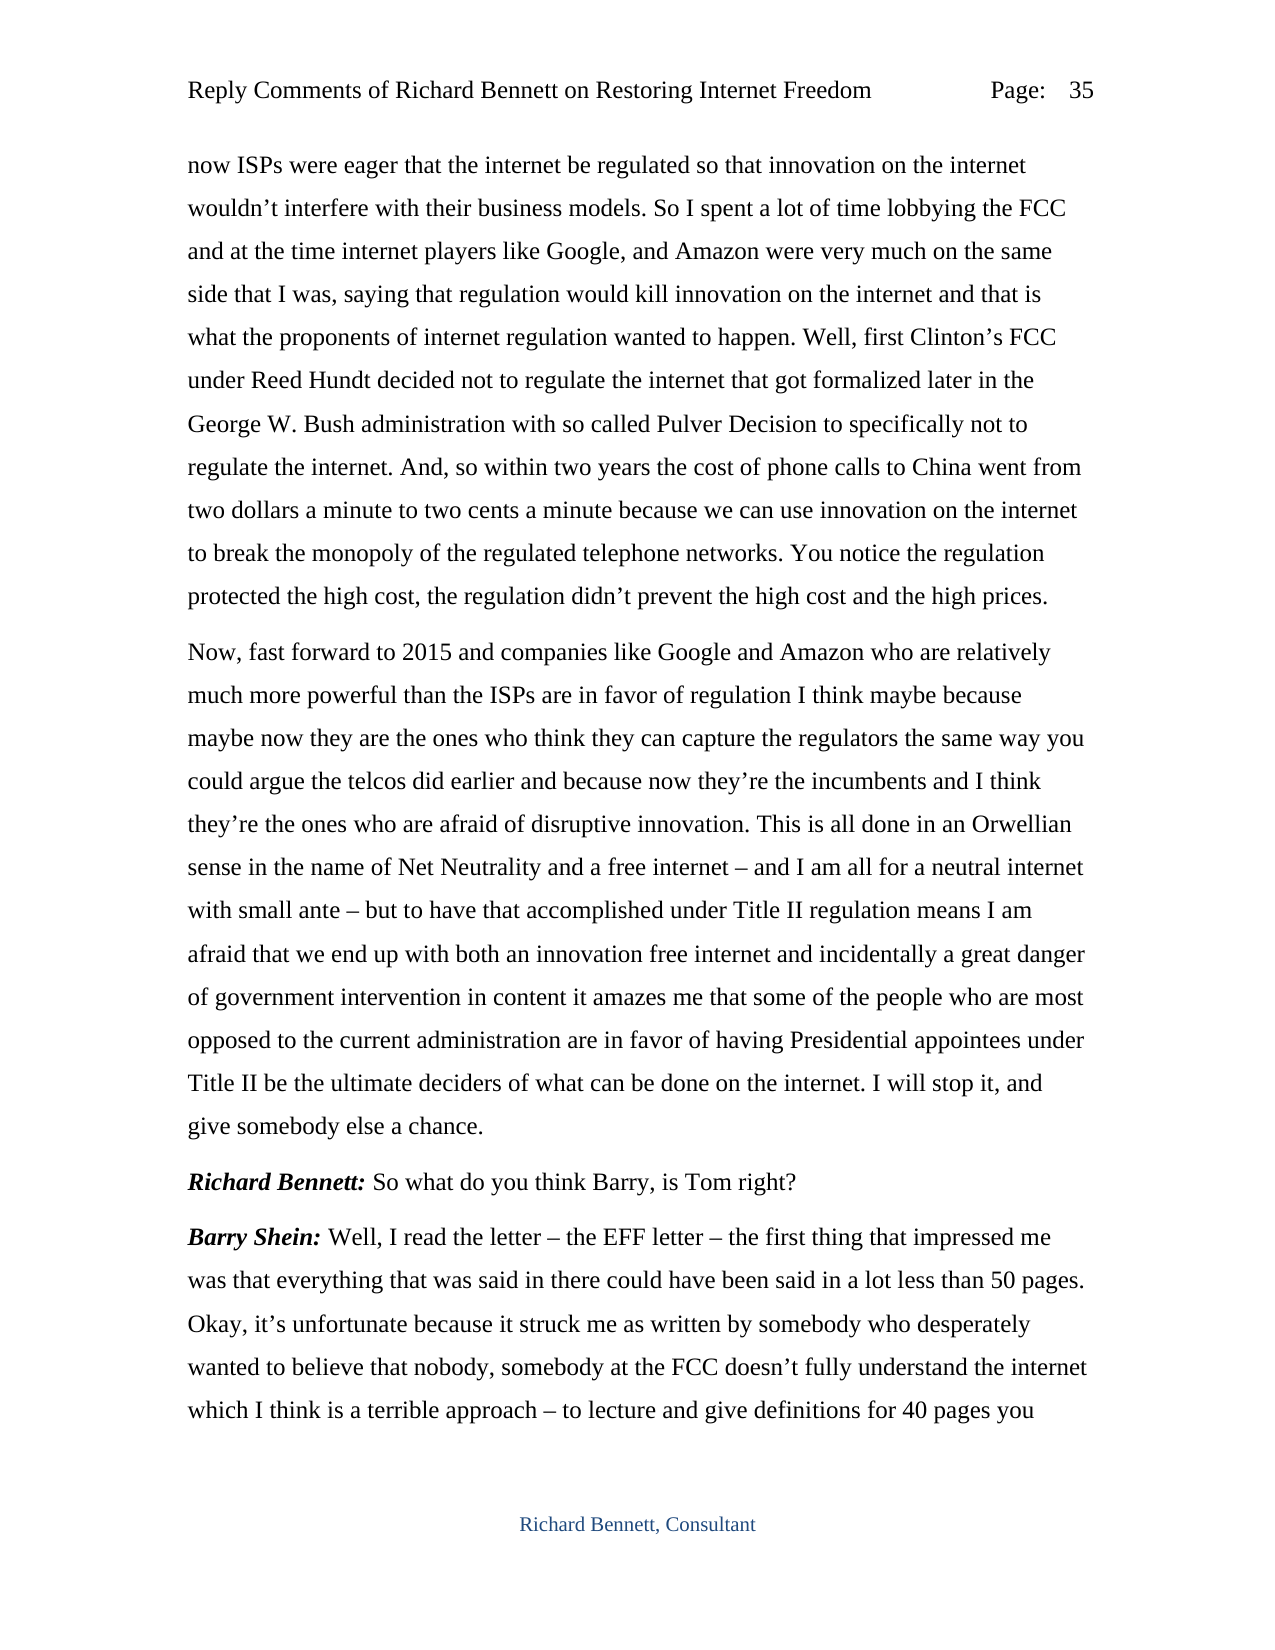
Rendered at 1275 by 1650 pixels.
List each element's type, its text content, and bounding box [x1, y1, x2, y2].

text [187, 1222, 1087, 1424]
text Richard Bennett: So what do you think Barry, is Tom right? [187, 1167, 1087, 1196]
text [187, 150, 1087, 610]
text Now, fast forward to 2015 and companies like Google and Amazon who are relatively much more powerful than the ISPs are in favor of regulation I think maybe because maybe now they are the ones who think they can capture the regulators the same way you could argue the telcos did earlier and because now they’re the incumbents and I think they’re the ones who are afraid of disruptive innovation. This is all done in an Orwellian sense in the name of Net Neutrality and a free internet – and I am all for a neutral internet with small ante – but to have that accomplished under Title II regulation means I am afraid that we end up with both an innovation free internet and incidentally a great danger of government intervention in content it amazes me that some of the people who are most opposed to the current administration are in favor of having Presidential appointees under Title II be the ultimate deciders of what can be done on the internet. I will stop it, and give somebody else a chance. [187, 637, 1087, 1140]
